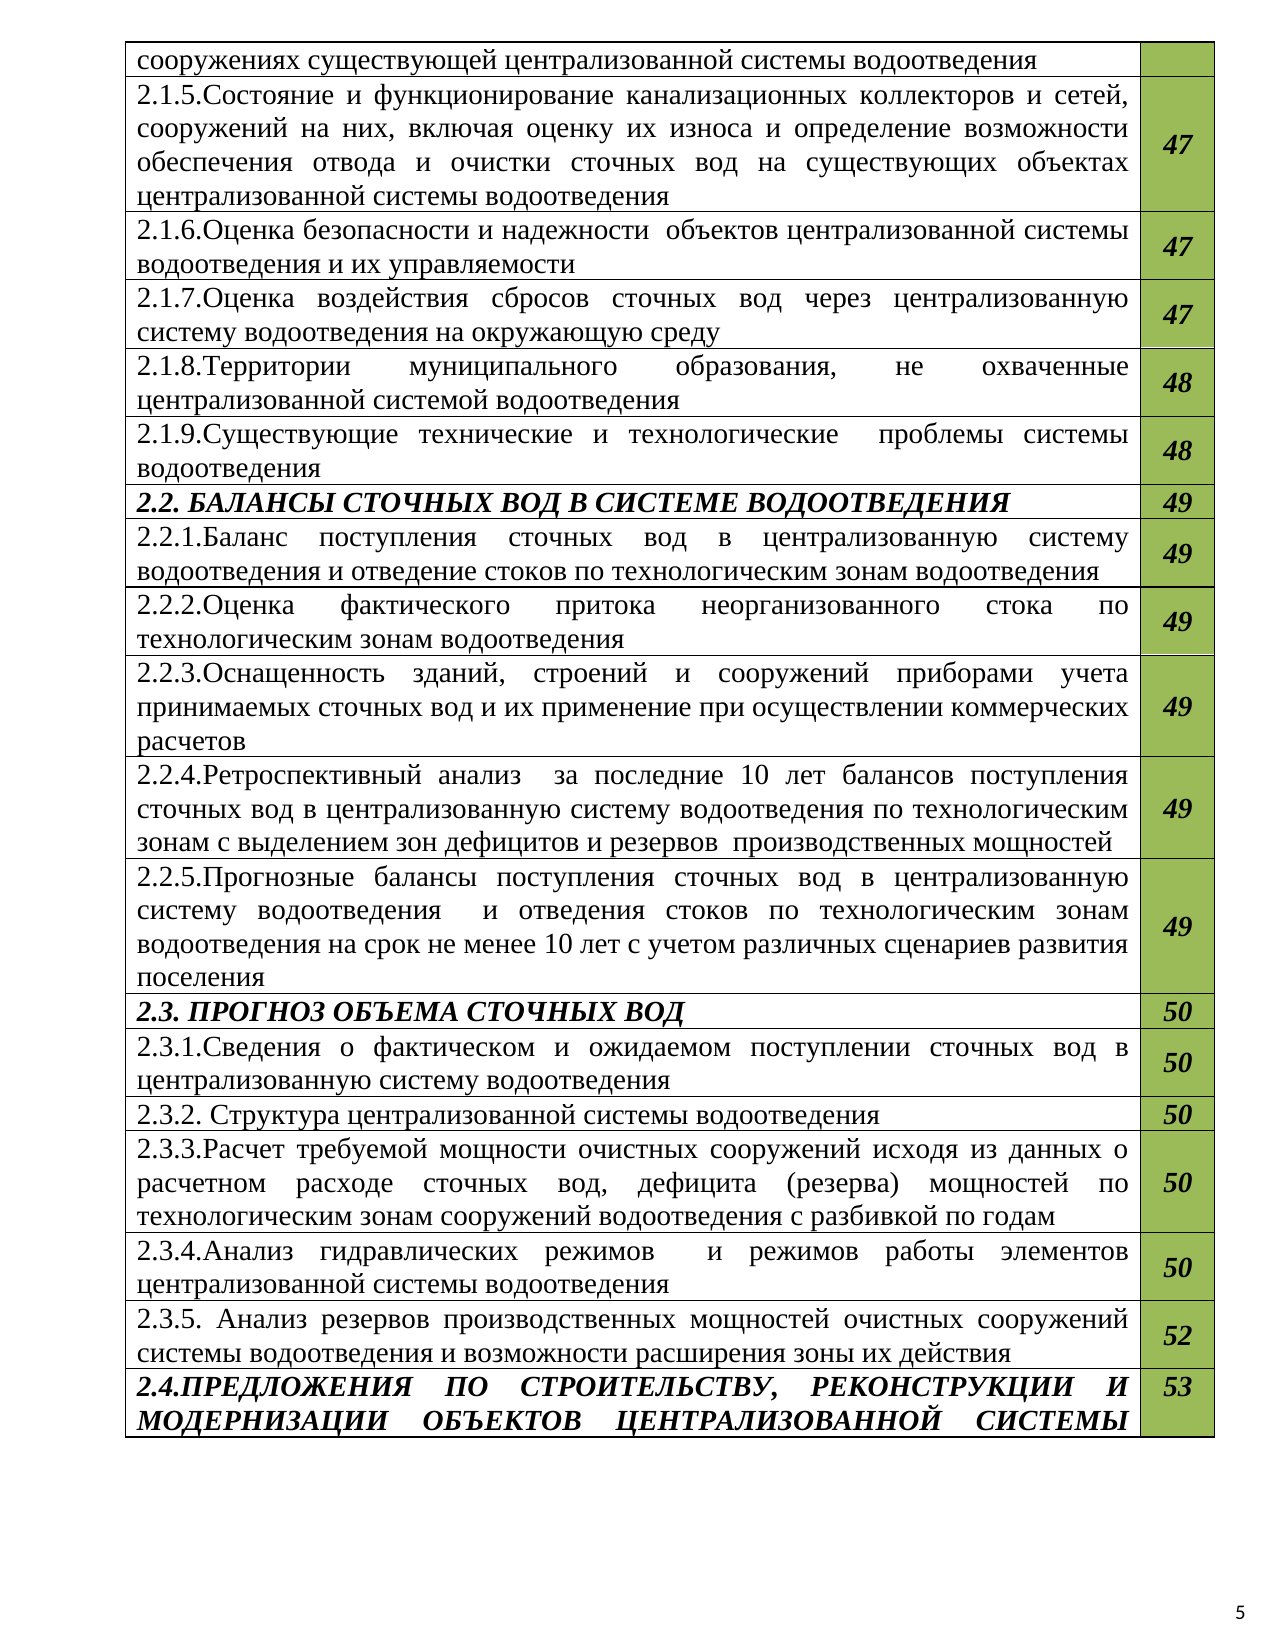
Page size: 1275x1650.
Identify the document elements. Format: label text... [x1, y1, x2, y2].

table_cell 49 [1141, 859, 1214, 993]
table_cell 2.3.2. Структура централизованной системы водоотведения [126, 1097, 1140, 1130]
table_cell 47 [1141, 77, 1214, 211]
table_cell 2.1.7.Оценка воздействия сбросов сточных вод через централизованную систему водоотведения на окружающую среду [126, 280, 1140, 347]
table_cell 2.3.5. Анализ резервов производственных мощностей очистных сооружений системы водоотведения и возможности расширения зоны их действия [126, 1301, 1140, 1368]
table_cell 2.2.1.Баланс поступления сточных вод в централизованную систему водоотведения и отведение стоков по технологическим зонам водоотведения [126, 519, 1140, 586]
table_cell 49 [1141, 757, 1214, 858]
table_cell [126, 43, 1140, 76]
table_cell 50 [1141, 994, 1214, 1028]
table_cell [126, 1369, 1140, 1436]
table_cell 2.1.9.Существующие технические и технологические проблемы системы водоотведения [126, 417, 1140, 484]
table_cell 2.1.8.Территории муниципального образования, не охваченные централизованной системой водоотведения [126, 349, 1140, 416]
table_cell 48 [1141, 349, 1214, 416]
table_cell 2.3.3.Расчет требуемой мощности очистных сооружений исходя из данных о расчетном расходе сточных вод, дефицита (резерва) мощностей по технологическим зонам сооружений водоотведения с разбивкой по годам [126, 1131, 1140, 1232]
table_cell 47 [1141, 280, 1214, 347]
table_cell 50 [1141, 1233, 1214, 1300]
table_cell 50 [1141, 1029, 1214, 1096]
table_cell 2.2.3.Оснащенность зданий, строений и сооружений приборами учета принимаемых сточных вод и их применение при осуществлении коммерческих расчетов [126, 656, 1140, 756]
table_cell 2.2. БАЛАНСЫ СТОЧНЫХ ВОД В СИСТЕМЕ ВОДООТВЕДЕНИЯ [126, 485, 1140, 518]
table_cell 47 [1141, 212, 1214, 279]
table_cell 2.3.4.Анализ гидравлических режимов и режимов работы элементов централизованной системы водоотведения [126, 1233, 1140, 1300]
table_cell 50 [1141, 1131, 1214, 1232]
table_cell 2.1.6.Оценка безопасности и надежности объектов централизованной системы водоотведения и их управляемости [126, 212, 1140, 279]
table_cell 49 [1141, 656, 1214, 756]
table_cell 2.1.5.Состояние и функционирование канализационных коллекторов и сетей, сооружений на них, включая оценку их износа и определение возможности обеспечения отвода и очистки сточных вод на существующих объектах централизованной системы водоотведения [126, 77, 1140, 211]
table_cell 2.2.4.Ретроспективный анализ за последние 10 лет балансов поступления сточных вод в централизованную систему водоотведения по технологическим зонам с выделением зон дефицитов и резервов производственных мощностей [126, 757, 1140, 858]
table_cell 53 [1141, 1369, 1214, 1436]
table_cell 48 [1141, 417, 1214, 484]
table_cell 46 [1141, 43, 1214, 76]
table_cell 49 [1141, 485, 1214, 518]
table_cell 2.2.5.Прогнозные балансы поступления сточных вод в централизованную систему водоотведения и отведения стоков по технологическим зонам водоотведения на срок не менее 10 лет с учетом различных сценариев развития поселения [126, 859, 1140, 993]
table_cell 52 [1141, 1301, 1214, 1368]
table_cell 2.2.2.Оценка фактического притока неорганизованного стока по технологическим зонам водоотведения [126, 588, 1140, 654]
table_cell 49 [1141, 519, 1214, 586]
table_cell 49 [1141, 588, 1214, 654]
table_cell 2.3. ПРОГНОЗ ОБЪЕМА СТОЧНЫХ ВОД [126, 994, 1140, 1028]
table_cell 50 [1141, 1097, 1214, 1130]
table_cell 2.3.1.Сведения о фактическом и ожидаемом поступлении сточных вод в централизованную систему водоотведения [126, 1029, 1140, 1096]
